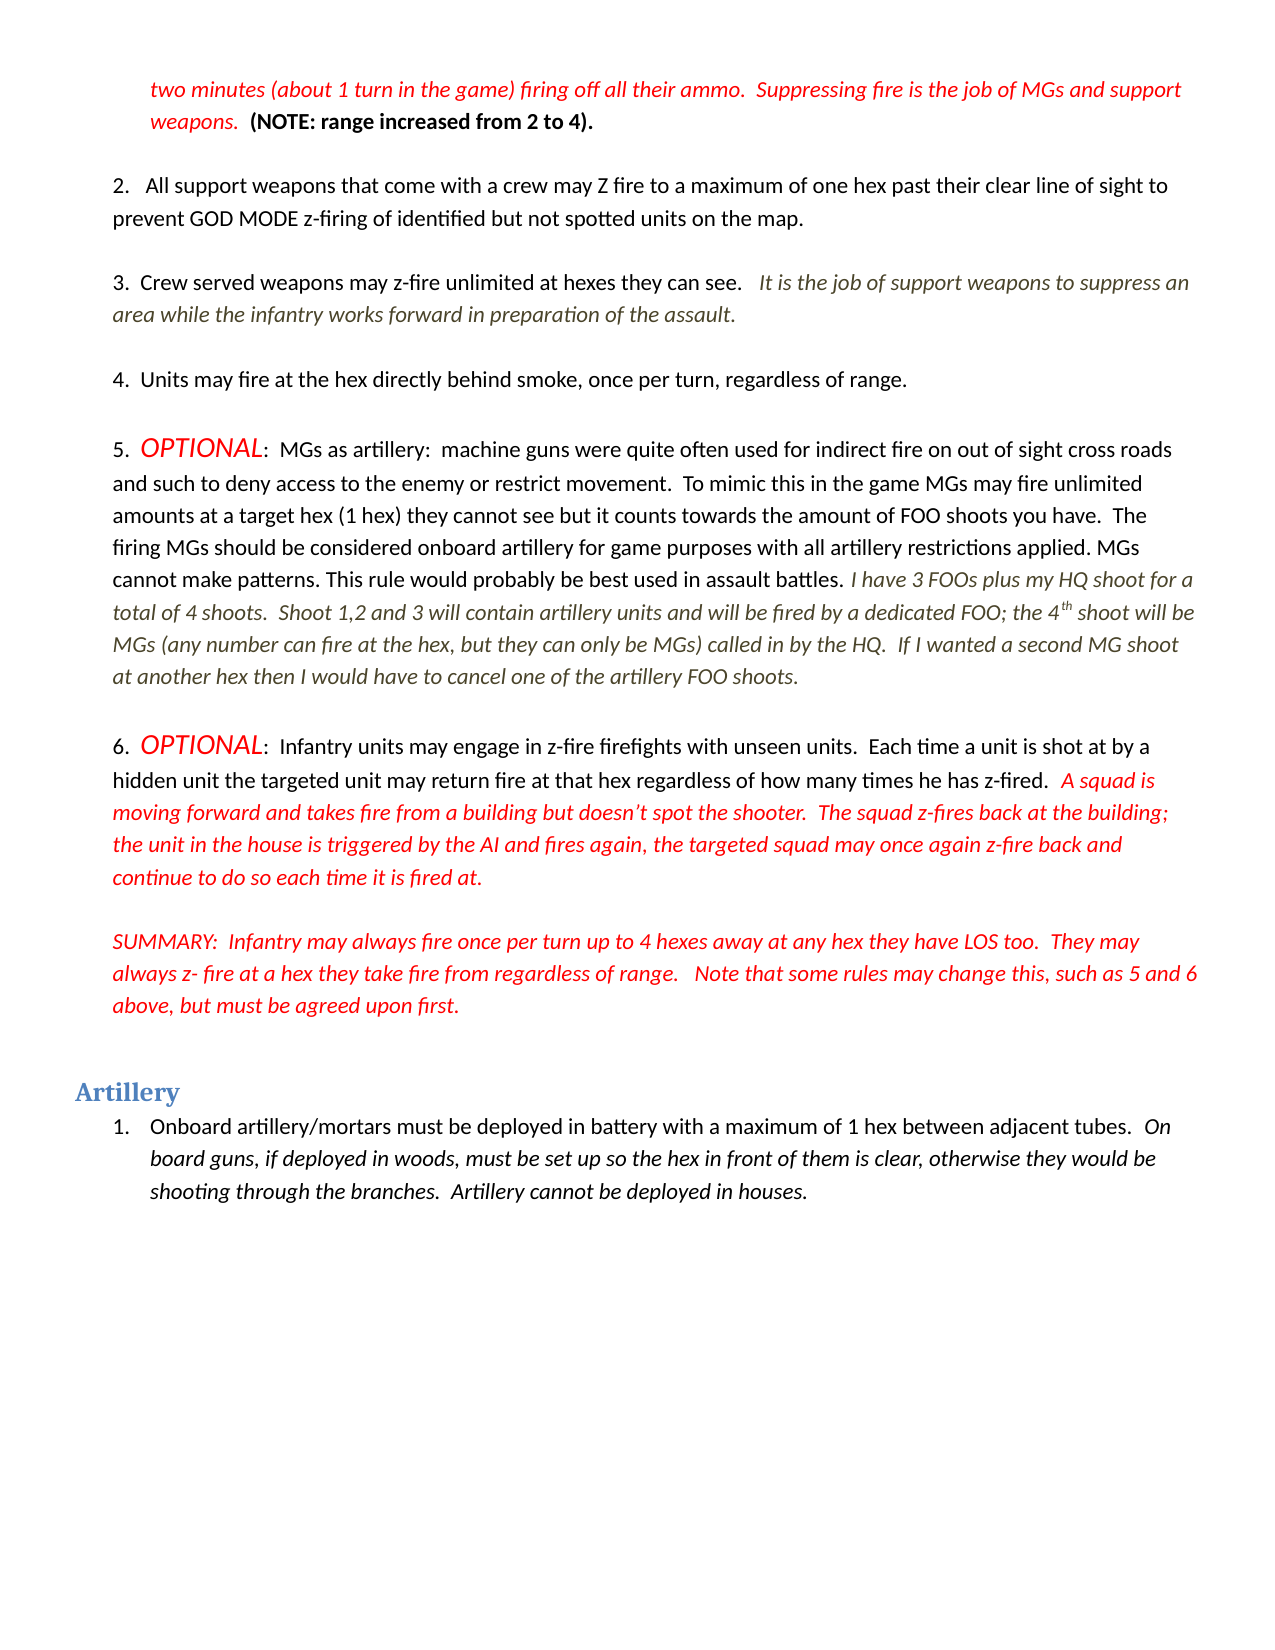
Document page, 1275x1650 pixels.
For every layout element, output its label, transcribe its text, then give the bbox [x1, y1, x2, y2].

subtitle Artillery [75, 1077, 1200, 1108]
list SUMMARY: Infantry may always fire once per turn up to 4 hexes away at any hex they have LOS too. They may always z- fire at a hex they take fire from regardless of range. Note that some rules may change this, such as 5 and 6 above, but must be agreed upon first. [112, 927, 1200, 1019]
list 5. OPTIONAL: MGs as artillery: machine guns were quite often used for indirect fire on out of sight cross roads and such to deny access to the enemy or restrict movement. To mimic this in the game MGs may fire unlimited amounts at a target hex (1 hex) they cannot see but it counts towards the amount of FOO shoots you have. The firing MGs should be considered onboard artillery for game purposes with all artillery restrictions applied. MGs cannot make patterns. This rule would probably be best used in assault battles. I have 3 FOOs plus my HQ shoot for a total of 4 shoots. Shoot 1,2 and 3 will contain artillery units and will be fired by a dedicated FOO; the 4th shoot will be MGs (any number can fire at the hex, but they can only be MGs) called in by the HQ. If I wanted a second MG shoot at another hex then I would have to cancel one of the artillery FOO shoots. [112, 429, 1200, 690]
list Onboard artillery/mortars must be deployed in battery with a maximum of 1 hex between adjacent tubes. On board guns, if deployed in woods, must be set up so the hex in front of them is clear, otherwise they would be shooting through the branches. Artillery cannot be deployed in houses. [112, 1112, 1200, 1205]
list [112, 75, 1200, 135]
list 3. Crew served weapons may z-fire unlimited at hexes they can see. It is the job of support weapons to suppress an area while the infantry works forward in preparation of the assault. [112, 268, 1200, 328]
list 4. Units may fire at the hex directly behind smoke, once per turn, regardless of range. [112, 365, 1200, 393]
list 2. All support weapons that come with a crew may Z fire to a maximum of one hex past their clear line of sight to prevent GOD MODE z-firing of identified but not spotted units on the map. [112, 172, 1200, 232]
list 6. OPTIONAL: Infantry units may engage in z-fire firefights with unseen units. Each time a unit is shot at by a hidden unit the targeted unit may return fire at that hex regardless of how many times he has z-fired. A squad is moving forward and takes fire from a building but doesn’t spot the shooter. The squad z-fires back at the building; the unit in the house is triggered by the AI and fires again, the targeted squad may once again z-fire back and continue to do so each time it is fired at. [112, 726, 1200, 891]
